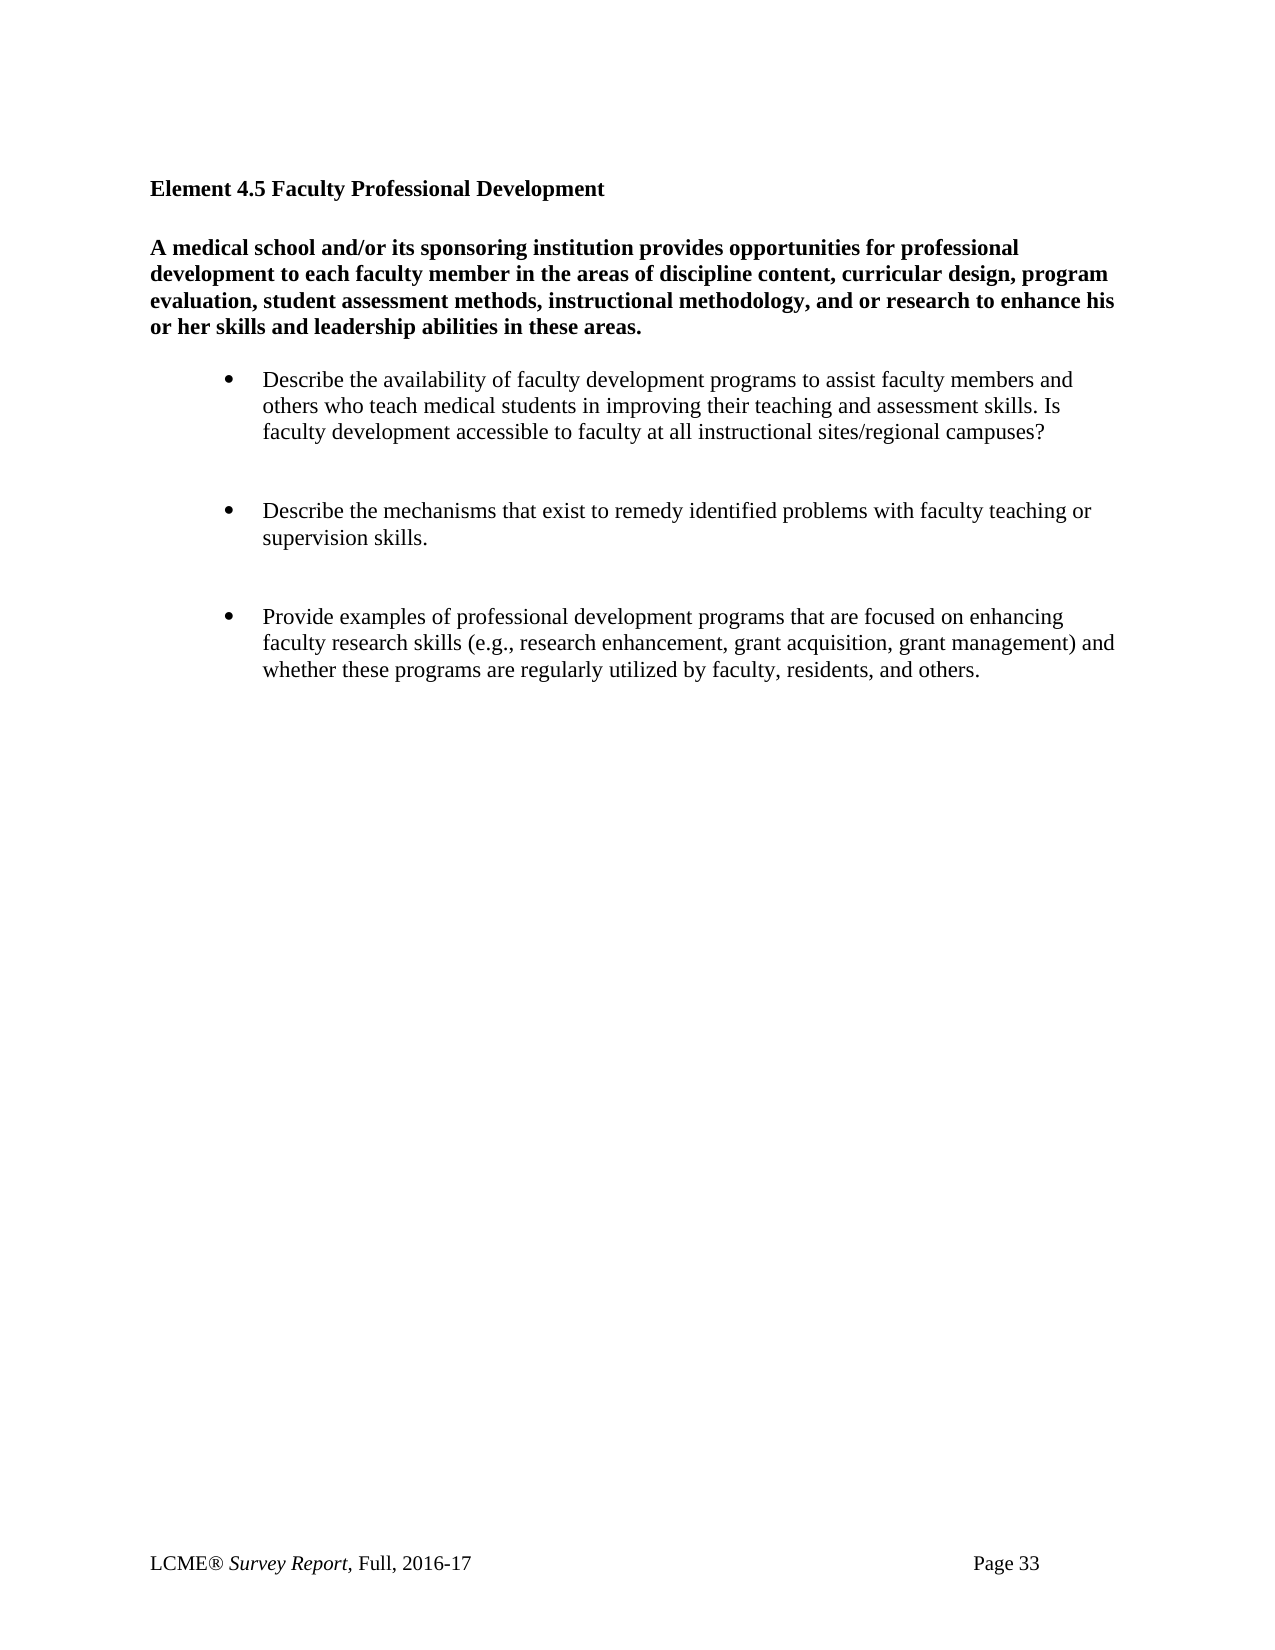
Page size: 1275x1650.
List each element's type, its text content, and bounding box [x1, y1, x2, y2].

subtitle Element 4.5 Faculty Professional Development [150, 175, 1125, 201]
text A medical school and/or its sponsoring institution provides opportunities for professional development to each faculty member in the areas of discipline content, curricular design, program evaluation, student assessment methods, instructional methodology, and or research to enhance his or her skills and leadership abilities in these areas. [150, 234, 1125, 339]
list Describe the mechanisms that exist to remedy identified problems with faculty teaching or supervision skills. [225, 497, 1125, 550]
list Provide examples of professional development programs that are focused on enhancing faculty research skills (e.g., research enhancement, grant acquisition, grant management) and whether these programs are regularly utilized by faculty, residents, and others. [225, 603, 1125, 682]
list Describe the availability of faculty development programs to assist faculty members and others who teach medical students in improving their teaching and assessment skills. Is faculty development accessible to faculty at all instructional sites/regional campuses? [225, 366, 1125, 445]
